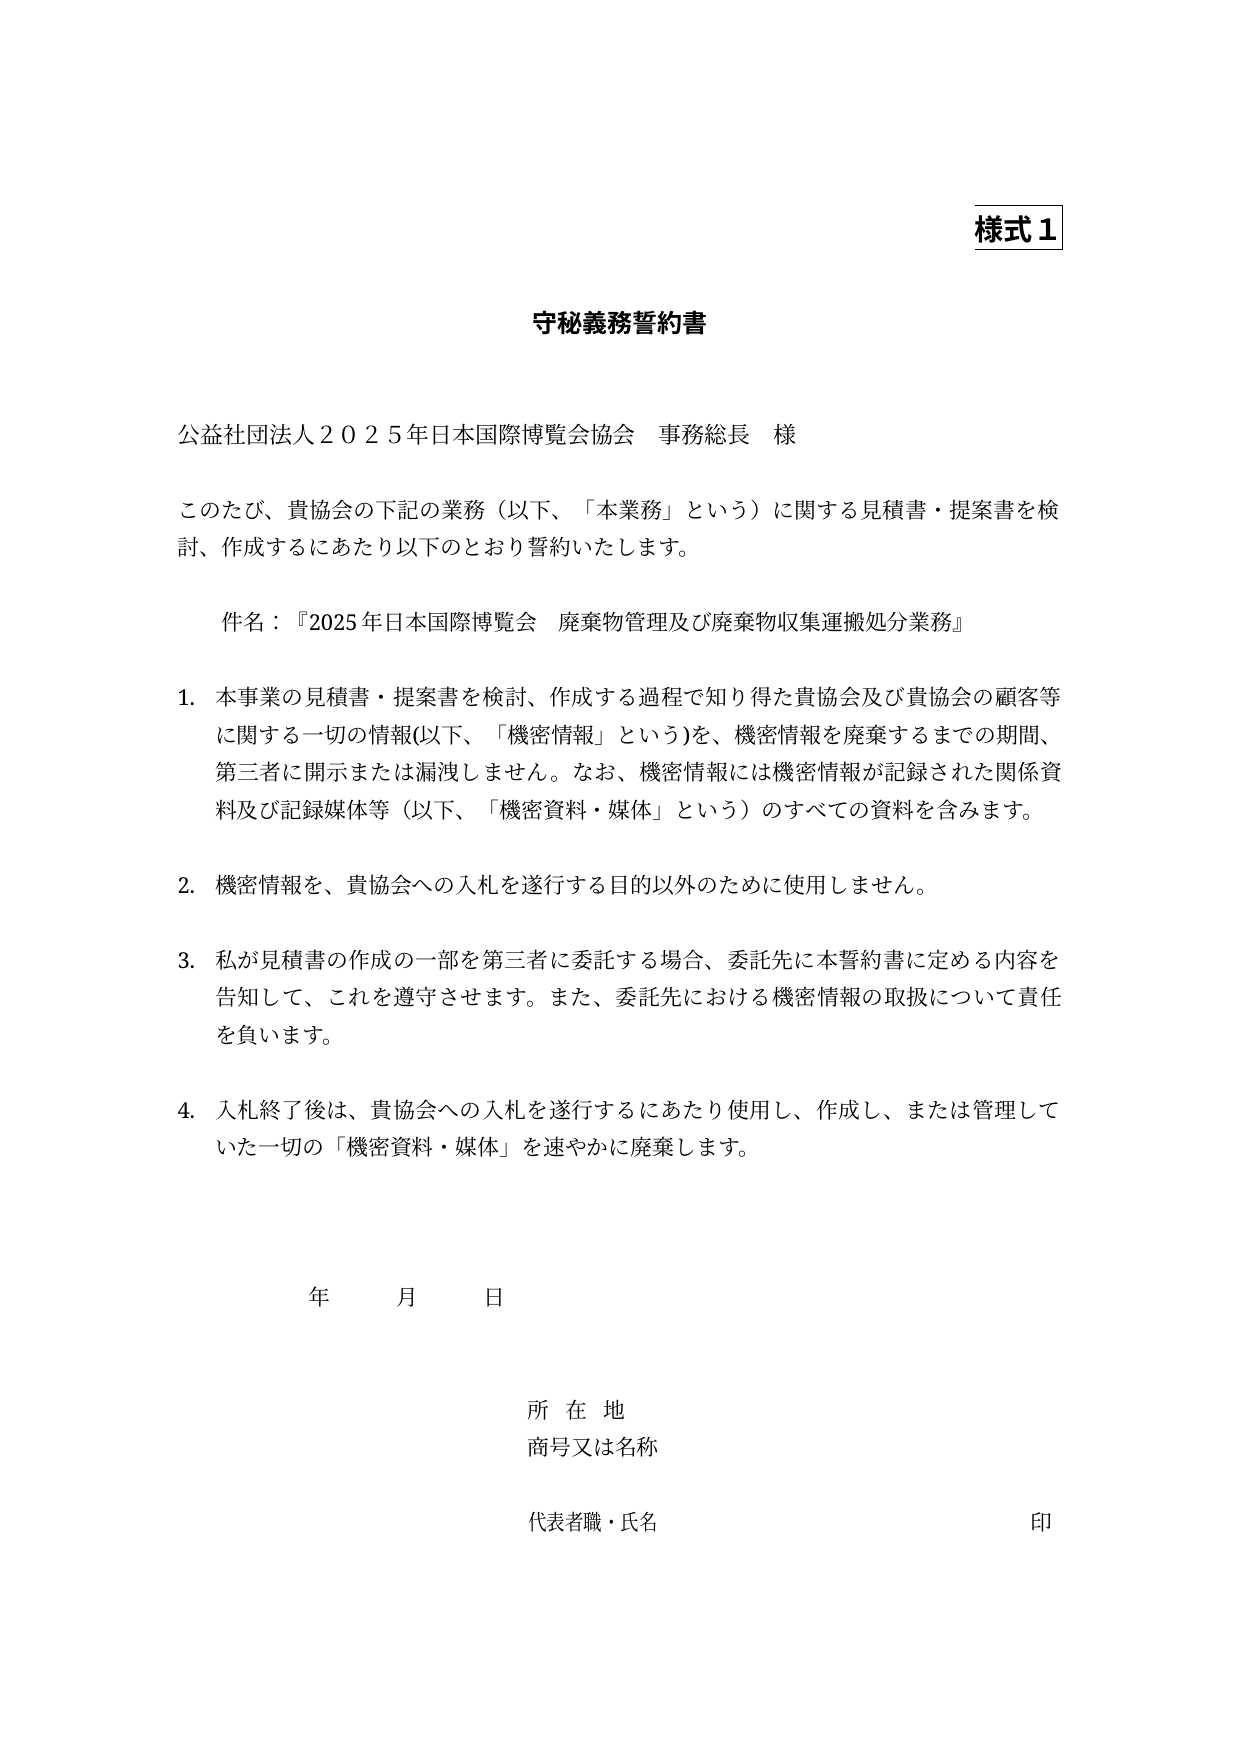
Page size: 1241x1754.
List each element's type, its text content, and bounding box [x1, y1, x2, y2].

text 年 月 日 [177, 1277, 1063, 1315]
text 公益社団法人２０２５年日本国際博覧会協会 事務総長 様 [177, 415, 1063, 452]
text 商号又は名称 [177, 1427, 1063, 1465]
list 入札終了後は、貴協会への入札を遂行するにあたり使用し、作成し、または管理していた一切の「機密資料・媒体」を速やかに廃棄します。 [177, 1090, 1063, 1165]
text 守秘義務誓約書 [177, 302, 1063, 340]
text 件名：『2025年日本国際博覧会 廃棄物管理及び廃棄物収集運搬処分業務』 [177, 602, 1063, 640]
text 代表者職・氏名 印 [177, 1502, 1063, 1540]
text 所在地 [177, 1390, 1063, 1427]
list 機密情報を、貴協会への入札を遂行する目的以外のために使用しません。 [177, 865, 1063, 902]
text 様式１ [177, 190, 1063, 265]
list 私が見積書の作成の一部を第三者に委託する場合、委託先に本誓約書に定める内容を告知して、これを遵守させます。また、委託先における機密情報の取扱について責任を負います。 [177, 940, 1063, 1052]
list 本事業の見積書・提案書を検討、作成する過程で知り得た貴協会及び貴協会の顧客等に関する一切の情報(以下、「機密情報」という)を、機密情報を廃棄するまでの期間、第三者に開示または漏洩しません。なお、機密情報には機密情報が記録された関係資料及び記録媒体等（以下、「機密資料・媒体」という）のすべての資料を含みます。 [177, 677, 1063, 827]
text このたび、貴協会の下記の業務（以下、「本業務」という）に関する見積書・提案書を検討、作成するにあたり以下のとおり誓約いたします。 [177, 490, 1063, 565]
